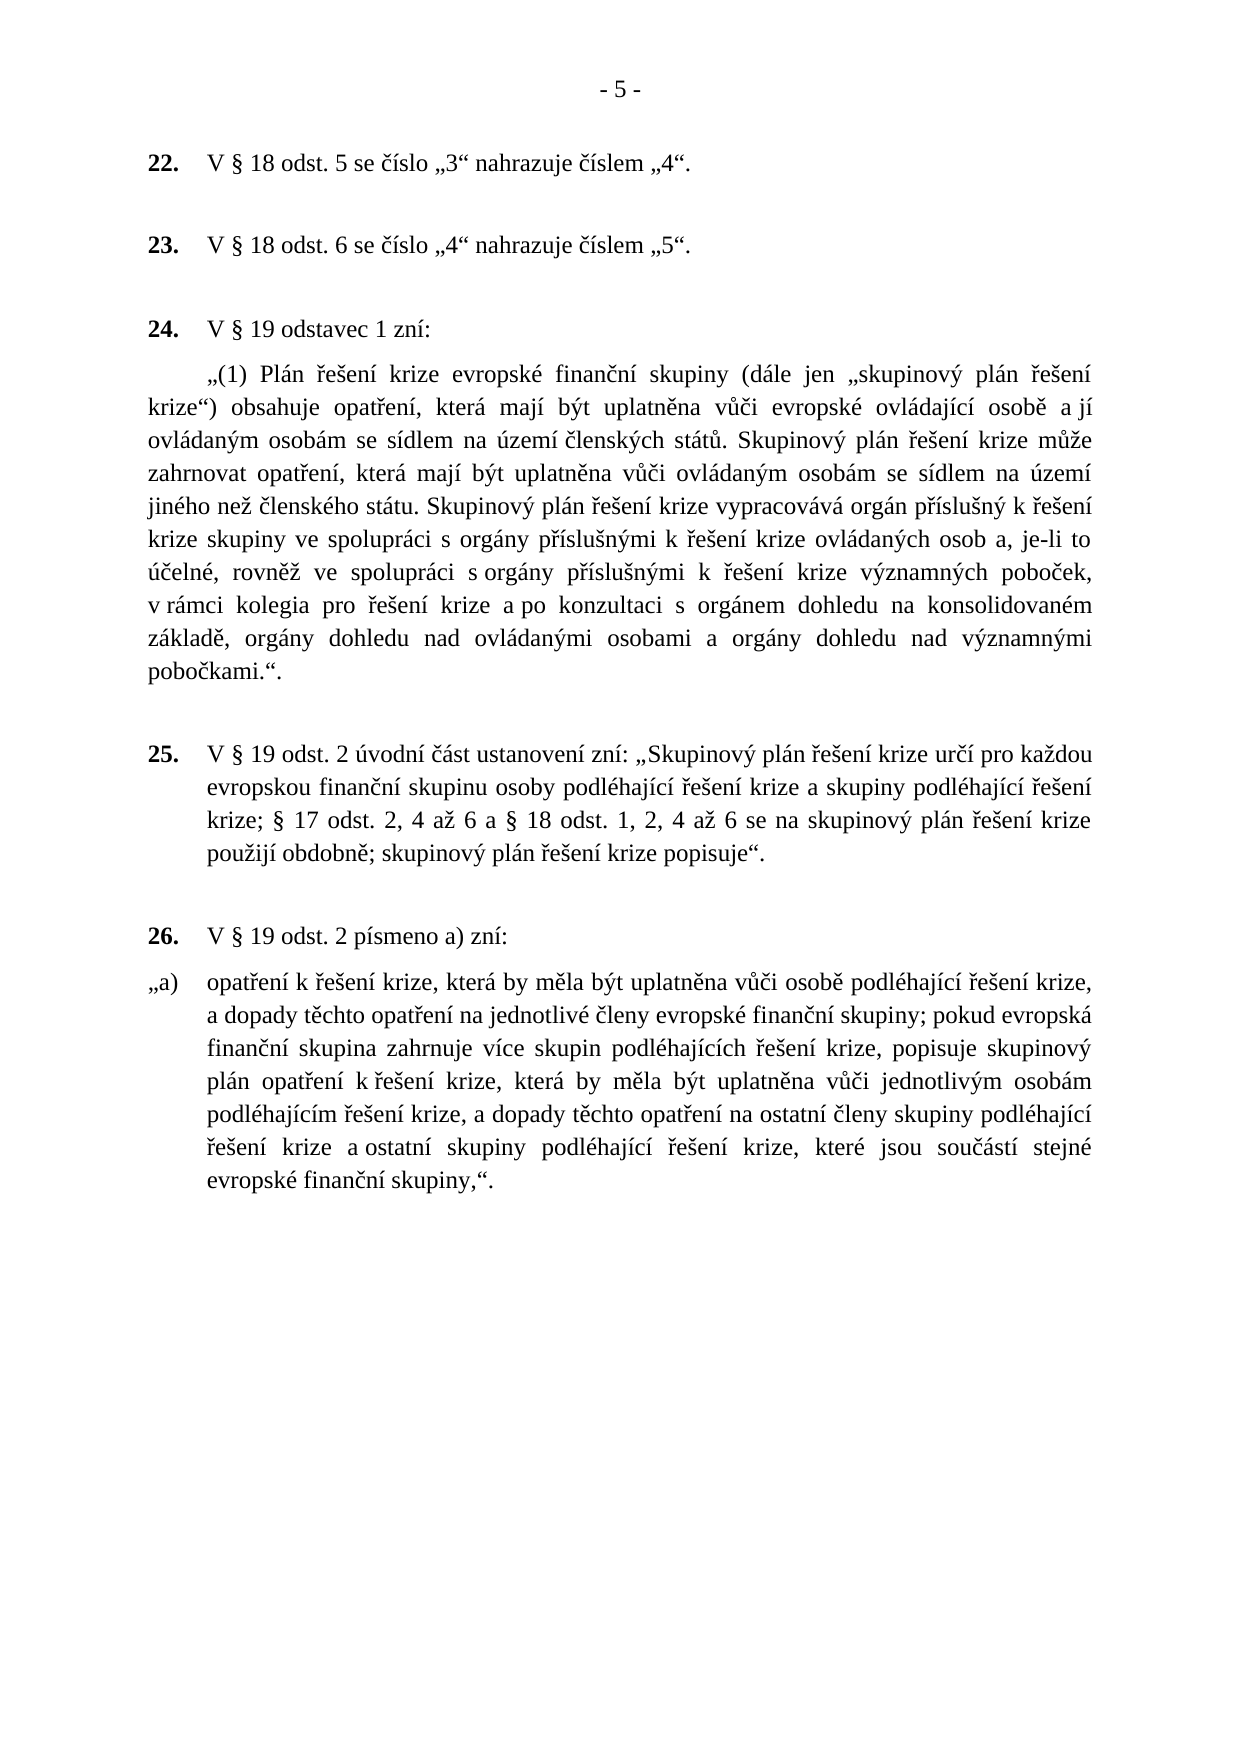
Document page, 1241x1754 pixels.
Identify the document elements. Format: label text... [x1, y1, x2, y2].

text „(1) Plán řešení krize evropské finanční skupiny (dále jen „skupinový plán řešení krize“) obsahuje opatření, která mají být uplatněna vůči evropské ovládající osobě a jí ovládaným osobám se sídlem na území členských států. Skupinový plán řešení krize může zahrnovat opatření, která mají být uplatněna vůči ovládaným osobám se sídlem na území jiného než členského státu. Skupinový plán řešení krize vypracovává orgán příslušný k řešení krize skupiny ve spolupráci s orgány příslušnými k řešení krize ovládaných osob a, je-li to účelné, rovněž ve spolupráci s orgány příslušnými k řešení krize významných poboček, v rámci kolegia pro řešení krize a po konzultaci s orgánem dohledu na konsolidovaném základě, orgány dohledu nad ovládanými osobami a orgány dohledu nad významnými pobočkami.“. [148, 359, 1093, 685]
text V § 19 odst. 2 písmeno a) zní: [148, 921, 1093, 950]
text V § 19 odstavec 1 zní: [148, 314, 1093, 342]
text V § 18 odst. 5 se číslo „3“ nahrazuje číslem „4“. [148, 148, 1093, 176]
text V § 19 odst. 2 úvodní část ustanovení zní: „Skupinový plán řešení krize určí pro každou evropskou finanční skupinu osoby podléhající řešení krize a skupiny podléhající řešení krize; § 17 odst. 2, 4 až 6 a § 18 odst. 1, 2, 4 až 6 se na skupinový plán řešení krize použijí obdobně; skupinový plán řešení krize popisuje“. [148, 739, 1093, 867]
text „a) opatření k řešení krize, která by měla být uplatněna vůči osobě podléhající řešení krize, a dopady těchto opatření na jednotlivé členy evropské finanční skupiny; pokud evropská finanční skupina zahrnuje více skupin podléhajících řešení krize, popisuje skupinový plán opatření k řešení krize, která by měla být uplatněna vůči jednotlivým osobám podléhajícím řešení krize, a dopady těchto opatření na ostatní členy skupiny podléhající řešení krize a ostatní skupiny podléhající řešení krize, které jsou součástí stejné evropské finanční skupiny,“. [148, 967, 1093, 1194]
text V § 18 odst. 6 se číslo „4“ nahrazuje číslem „5“. [148, 231, 1093, 259]
